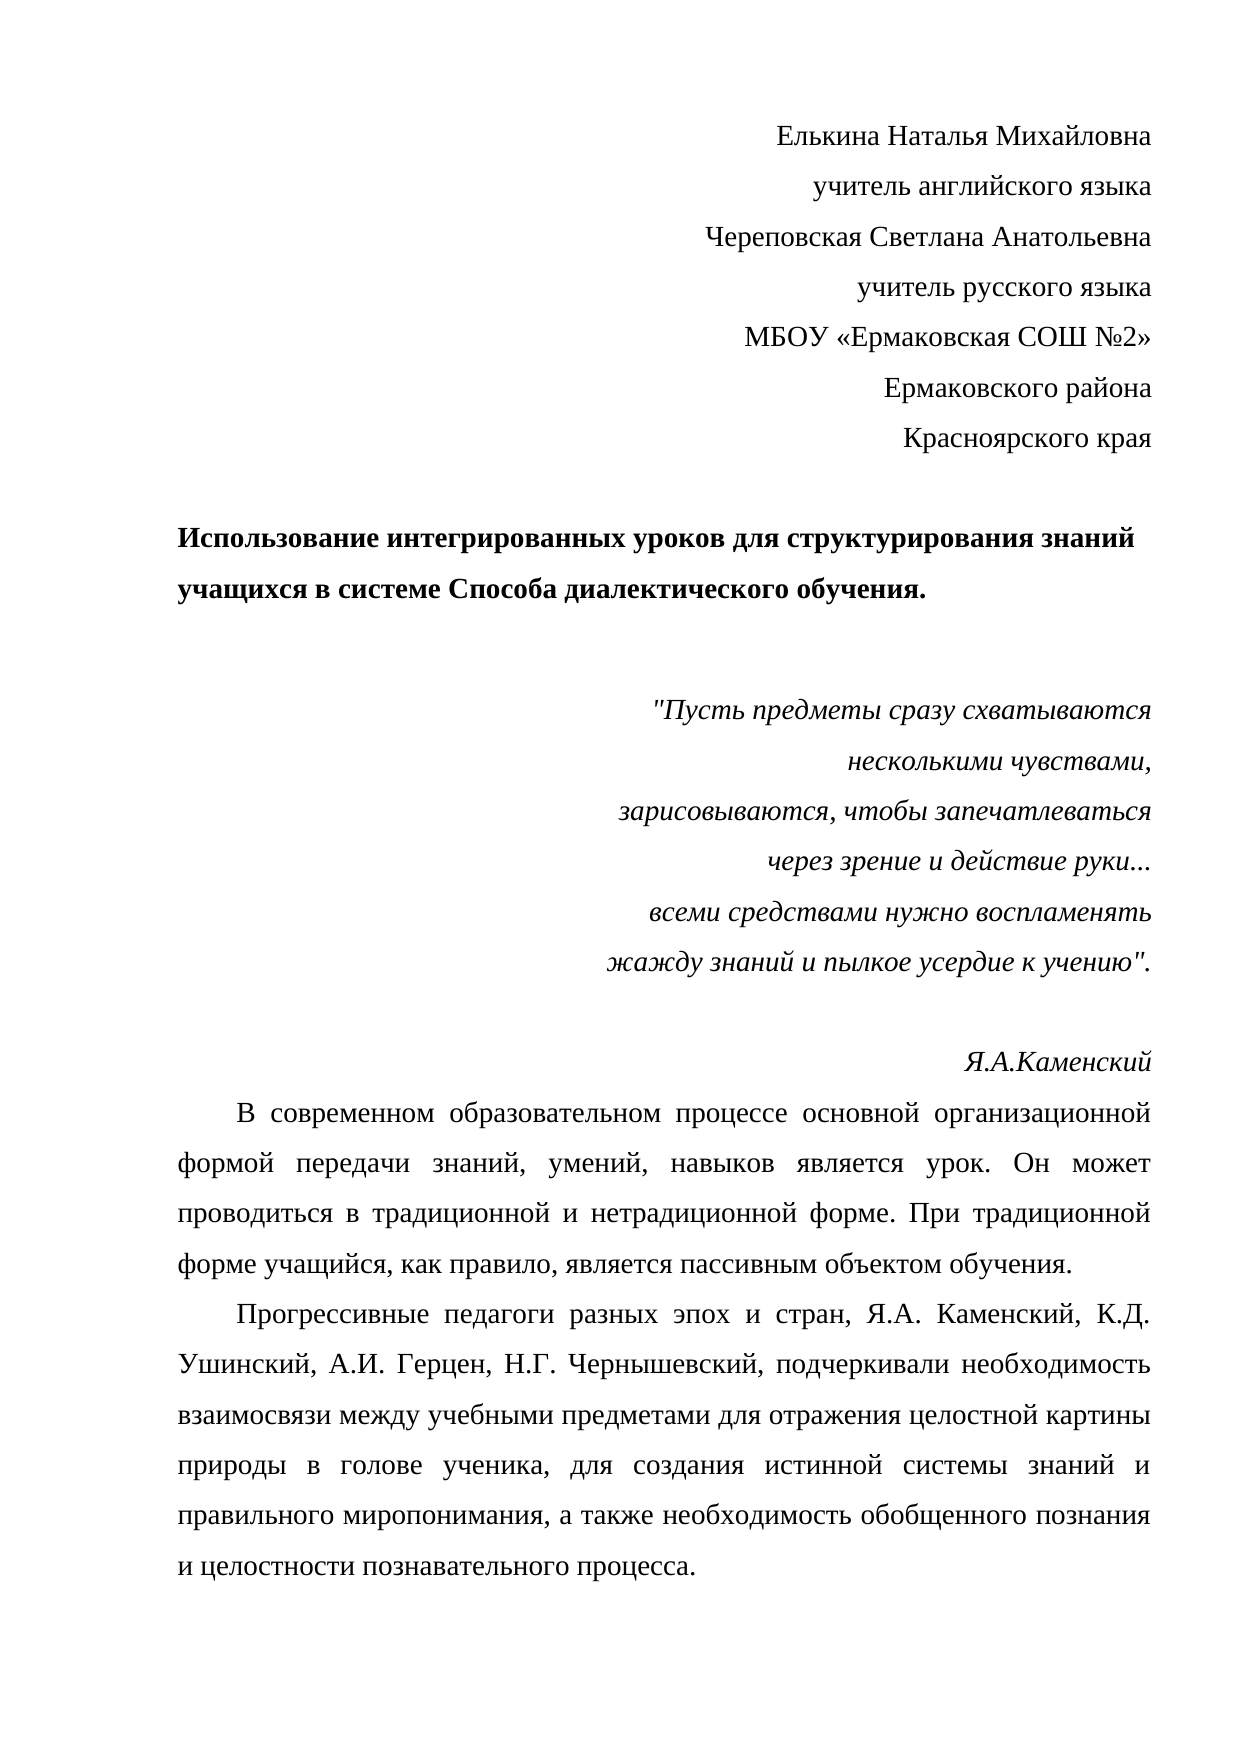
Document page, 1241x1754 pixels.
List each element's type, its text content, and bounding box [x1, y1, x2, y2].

text всеми средствами нужно воспламенять [177, 894, 1152, 927]
text Красноярского края [177, 420, 1152, 453]
text несколькими чувствами, [177, 743, 1152, 776]
text В современном образовательном процессе основной организационной формой передачи знаний, умений, навыков является урок. Он может проводиться в традиционной и нетрадиционной форме. При традиционной форме учащийся, как правило, является пассивным объектом обучения. [177, 1095, 1152, 1279]
text зарисовываются, чтобы запечатлеваться [177, 793, 1152, 827]
text Использование интегрированных уроков для структурирования знаний учащихся в системе Способа диалектического обучения. [177, 521, 1152, 604]
text жажду знаний и пылкое усердие к учению". [177, 944, 1152, 977]
text Череповская Светлана Анатольевна [177, 219, 1152, 252]
text "Пусть предметы сразу схватываются [177, 692, 1152, 726]
text учитель английского языка [177, 168, 1152, 202]
text через зрение и действие руки... [177, 843, 1152, 877]
text Елькина Наталья Михайловна [177, 118, 1152, 152]
text Прогрессивные педагоги разных эпох и стран, Я.А. Каменский, К.Д. Ушинский, А.И. Герцен, Н.Г. Чернышевский, подчеркивали необходимость взаимосвязи между учебными предметами для отражения целостной картины природы в голове ученика, для создания истинной системы знаний и правильного миропонимания, а также необходимость обобщенного познания и целостности познавательного процесса. [177, 1296, 1152, 1581]
text Я.А.Каменский [177, 1044, 1152, 1078]
text МБОУ «Ермаковская СОШ №2» [177, 319, 1152, 353]
text Ермаковского района [177, 370, 1152, 403]
text учитель русского языка [177, 269, 1152, 303]
